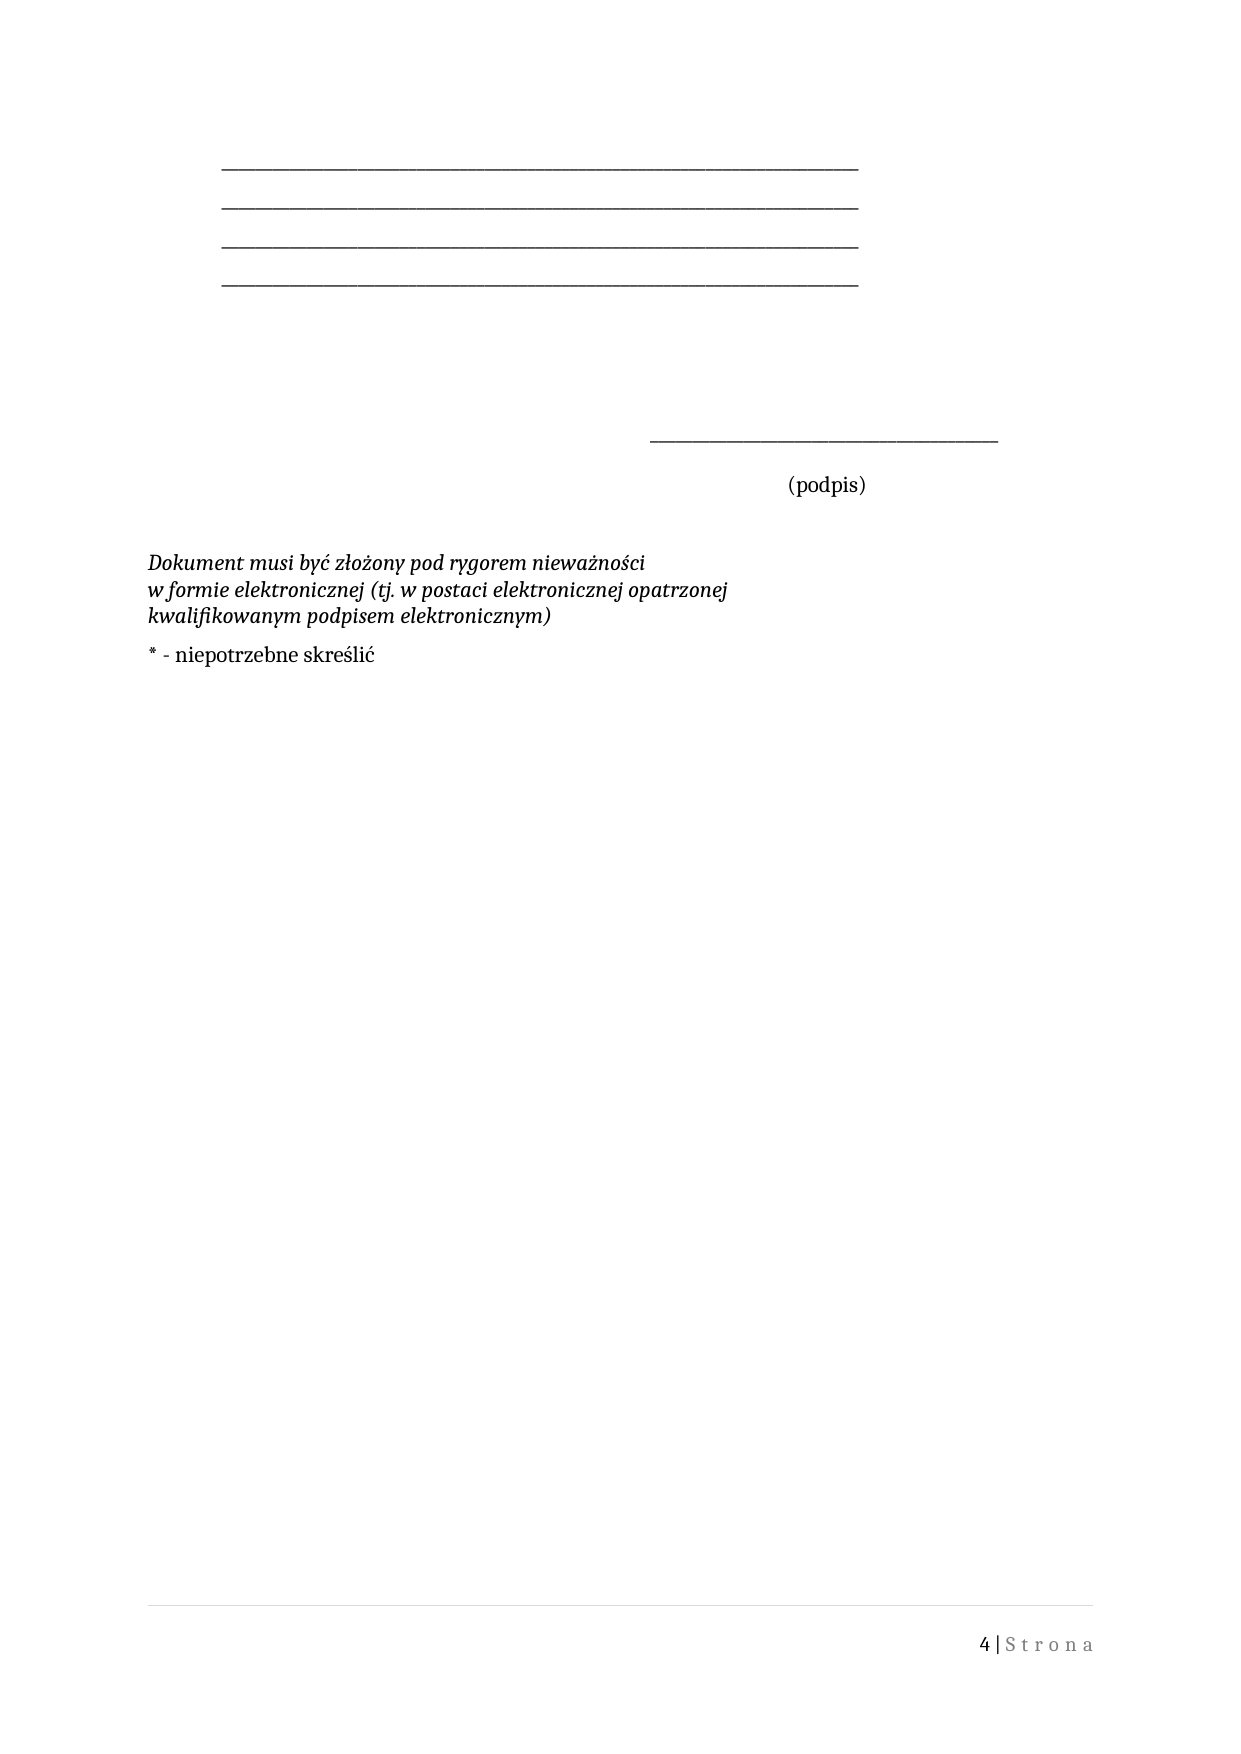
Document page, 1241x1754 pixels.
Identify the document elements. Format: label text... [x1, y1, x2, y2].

text ___________________________________________________________________________ [221, 264, 1093, 291]
text Dokument musi być złożony pod rygorem nieważności w formie elektronicznej (tj. w postaci elektronicznej opatrzonej kwalifikowanym podpisem elektronicznym) [148, 550, 1093, 629]
text ___________________________________________________________________________ [221, 148, 1093, 174]
text _________________________________________ (podpis) [561, 419, 1093, 499]
text ___________________________________________________________________________ [221, 186, 1093, 213]
text ___________________________________________________________________________ [221, 225, 1093, 252]
text * - niepotrzebne skreślić [148, 642, 1093, 668]
